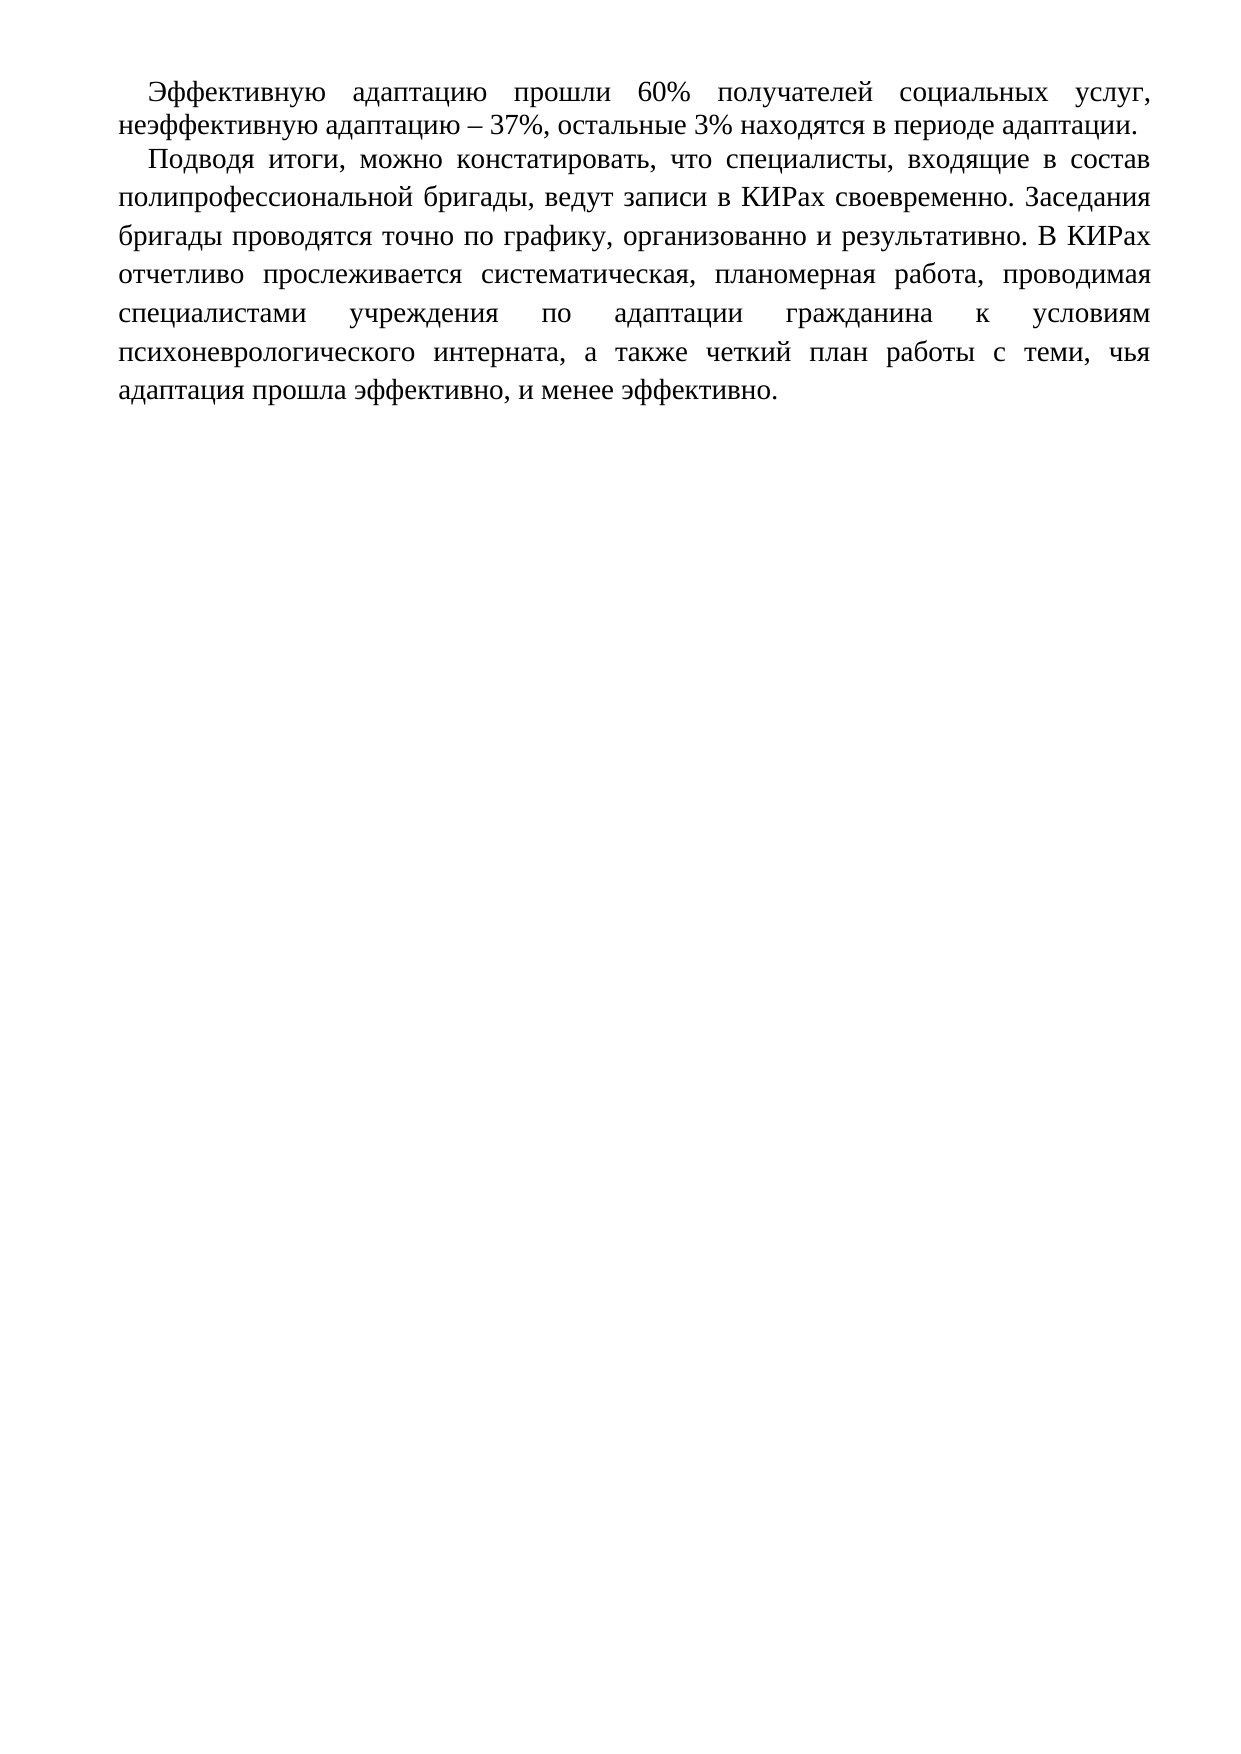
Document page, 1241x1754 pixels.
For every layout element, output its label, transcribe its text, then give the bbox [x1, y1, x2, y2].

text Эффективную адаптацию прошли 60% получателей социальных услуг, неэффективную адаптацию – 37%, остальные 3% находятся в периоде адаптации. [118, 74, 1152, 141]
text Подводя итоги, можно констатировать, что специалисты, входящие в состав полипрофессиональной бригады, ведут записи в КИРах своевременно. Заседания бригады проводятся точно по графику, организованно и результативно. В КИРах отчетливо прослеживается систематическая, планомерная работа, проводимая специалистами учреждения по адаптации гражданина к условиям психоневрологического интерната, а также четкий план работы с теми, чья адаптация прошла эффективно, и менее эффективно. [118, 141, 1152, 406]
